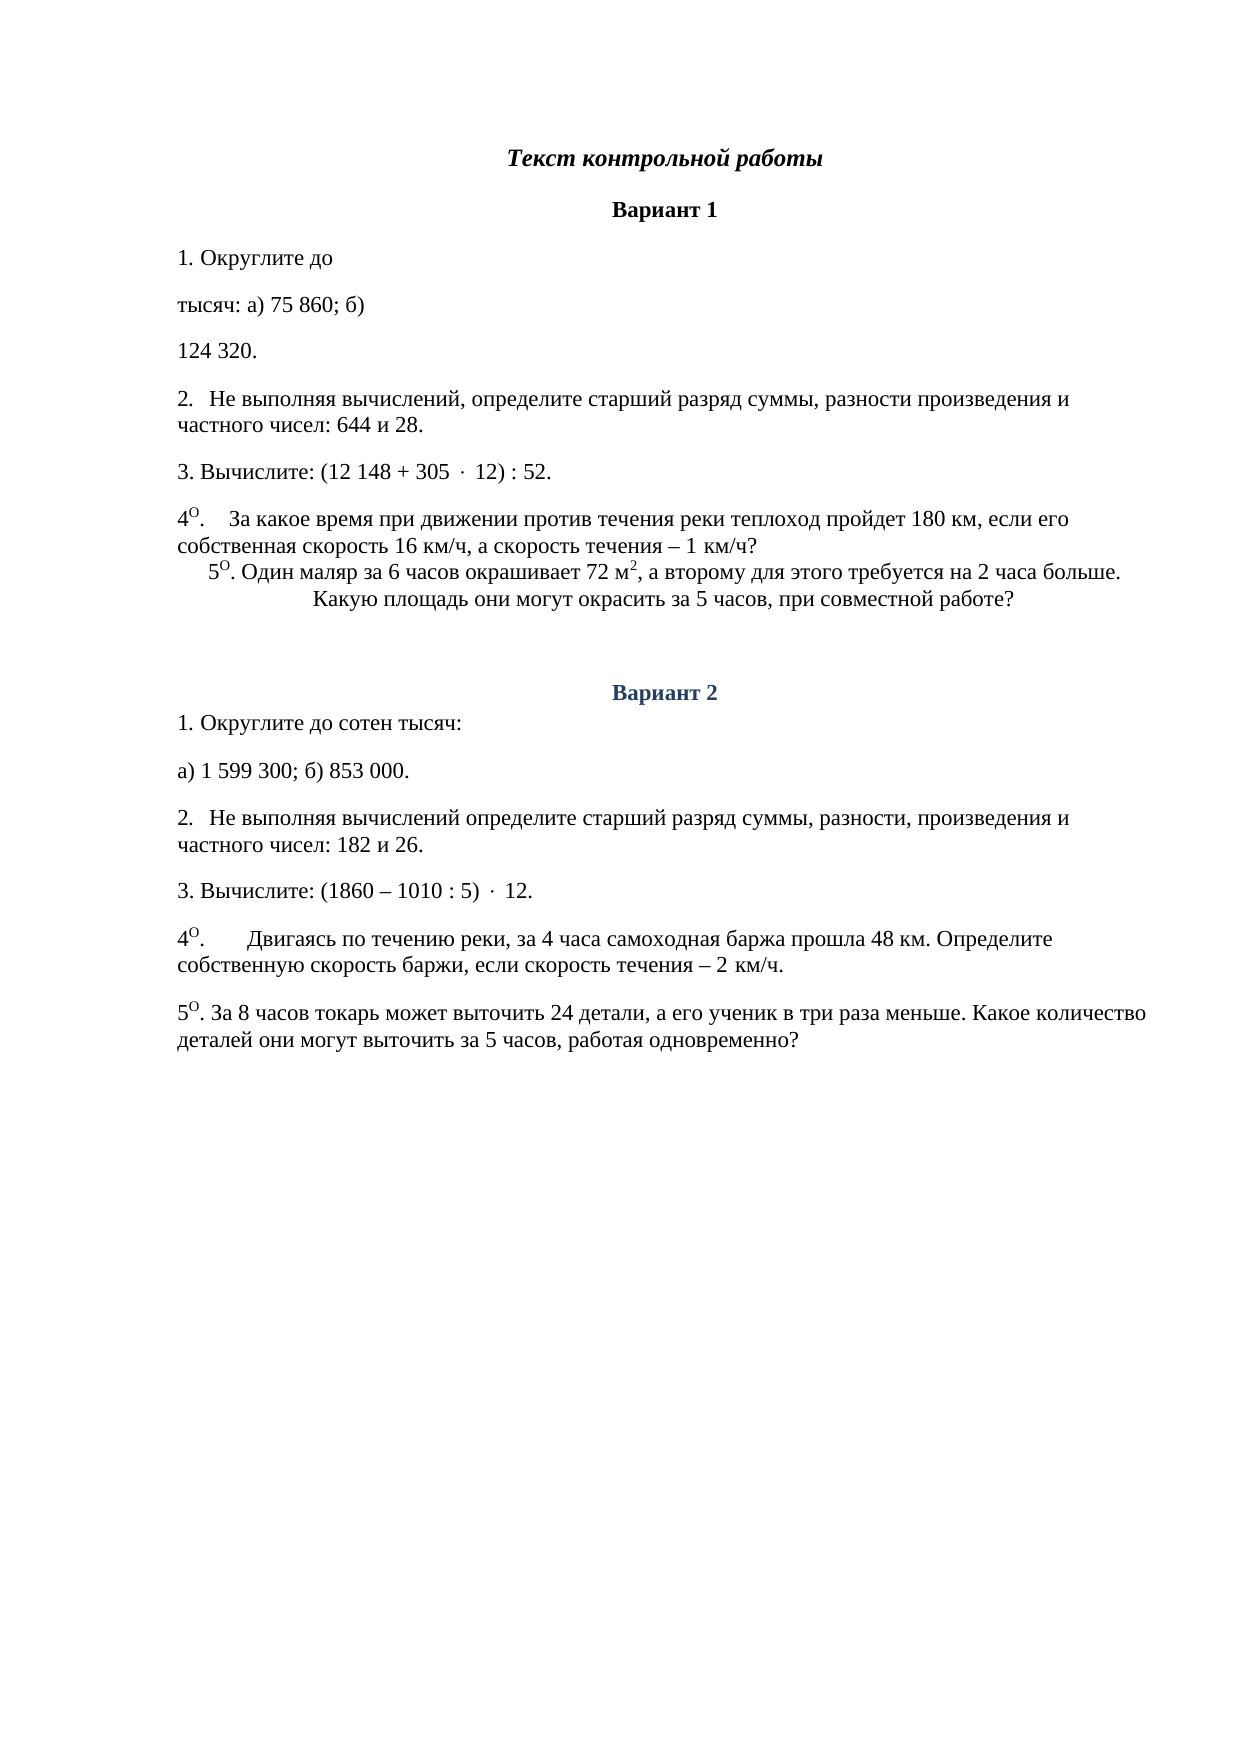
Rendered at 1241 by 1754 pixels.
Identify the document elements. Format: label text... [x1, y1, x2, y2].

text 4О. За какое время при движении против течения реки теплоход пройдет 180 км, если его собственная скорость 16 км/ч, а скорость течения – 1 км/ч? [177, 505, 1115, 558]
text 4О. Двигаясь по течению реки, за 4 часа самоходная баржа прошла 48 км. Определите собственную скорость баржи, если скорость течения – 2 км/ч. [177, 923, 1115, 978]
list Округлите до тысяч: а) 75 860; б) 124 320. [177, 244, 402, 364]
text 3. Вычислите: (12 148 + 305  12) : 52. [177, 458, 1176, 484]
list Не выполняя вычислений, определите старший разряд суммы, разности произведения и частного чисел: 644 и 28. [177, 385, 1150, 438]
subtitle Вариант 1 [277, 196, 1053, 223]
list Округлите до сотен тысяч: а) 1 599 300; б) 853 000. [177, 709, 462, 783]
text 5О. За 8 часов токарь может выточить 24 детали, а его ученик в три раза меньше. Какое количество деталей они могут выточить за 5 часов, работая одновременно? [177, 997, 1176, 1052]
text Какую площадь они могут окрасить за 5 часов, при совместной работе? [275, 585, 1053, 611]
text Текст контрольной работы [277, 143, 1053, 172]
subtitle Вариант 2 [277, 679, 1053, 706]
text 5О. Один маляр за 6 часов окрашивает 72 м2, а второму для этого требуется на 2 часа больше. [206, 558, 1123, 585]
text 3. Вычислите: (1860 – 1010 : 5)  12. [177, 877, 1176, 903]
list Не выполняя вычислений определите старший разряд суммы, разности, произведения и частного чисел: 182 и 26. [177, 804, 1150, 857]
